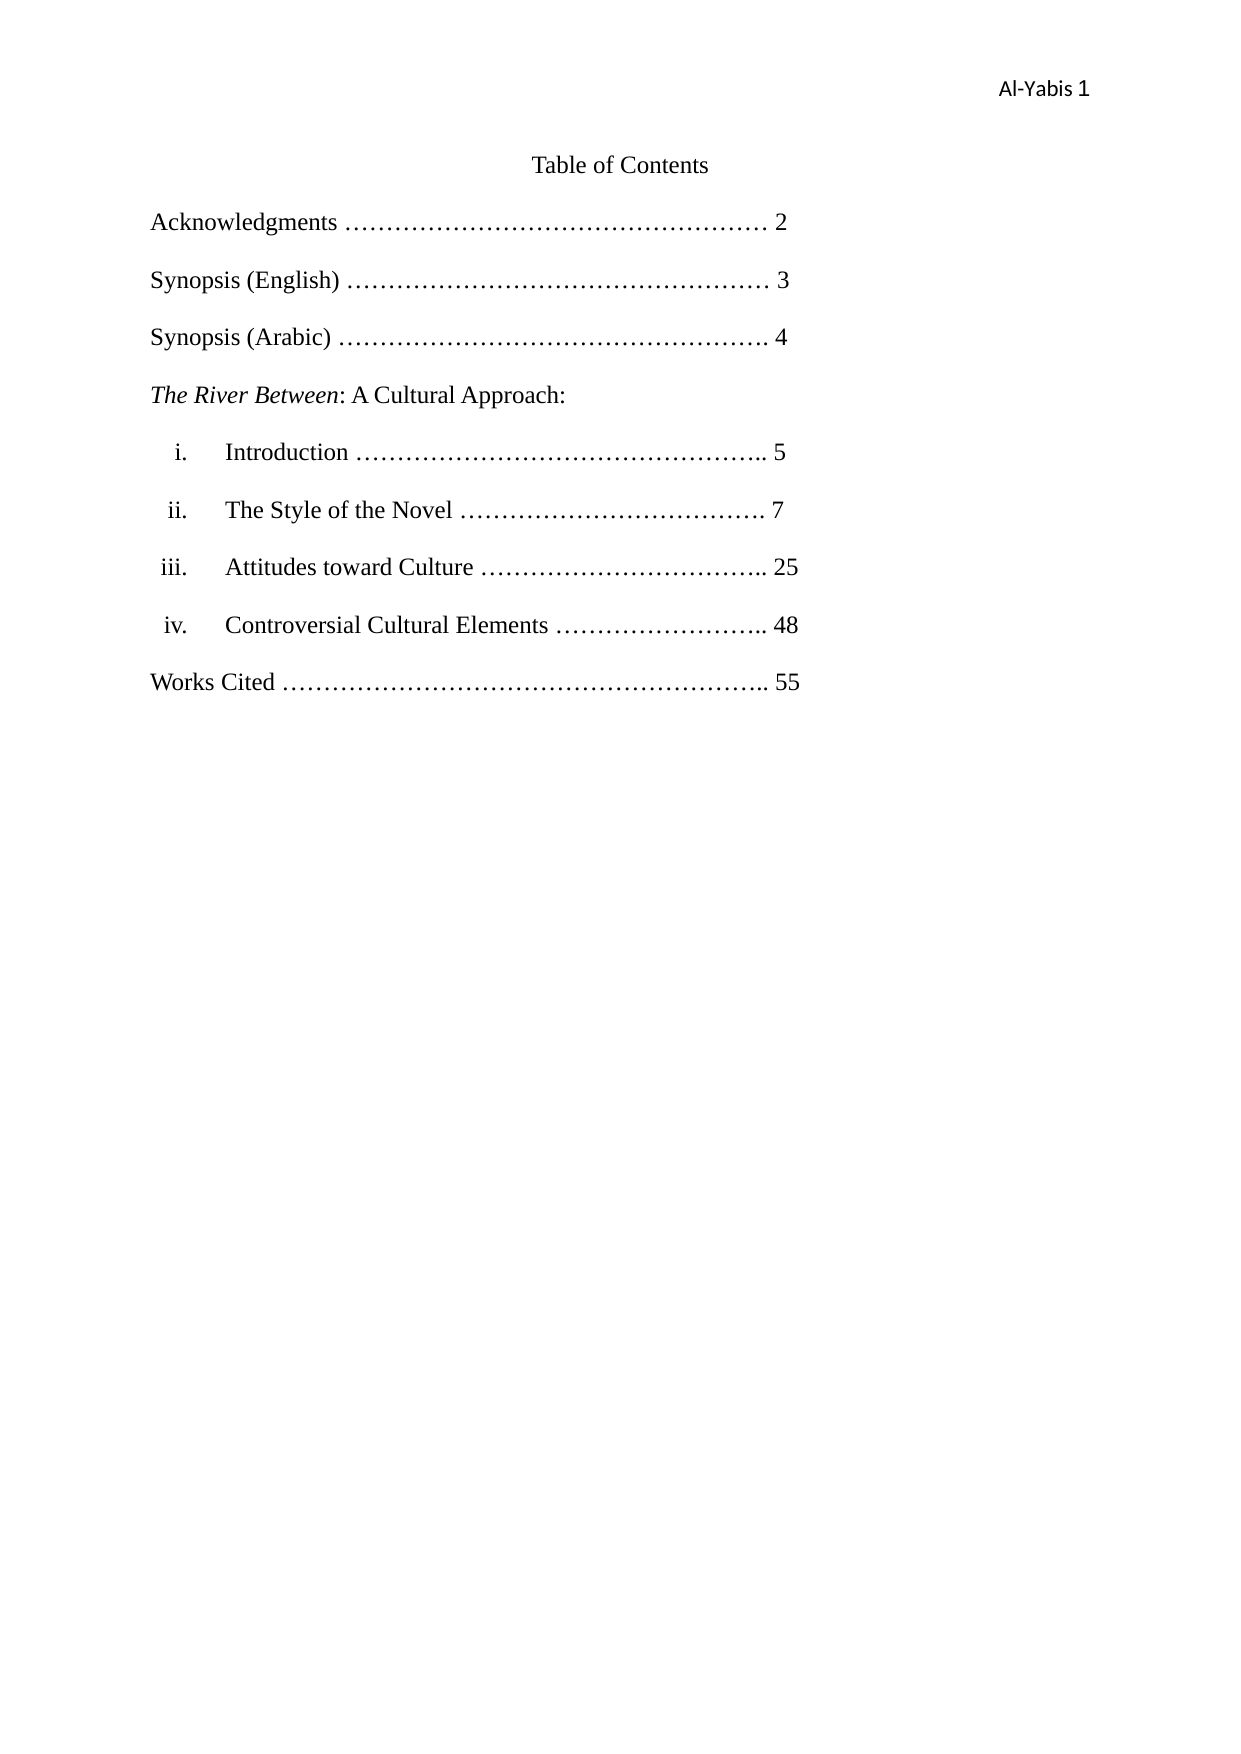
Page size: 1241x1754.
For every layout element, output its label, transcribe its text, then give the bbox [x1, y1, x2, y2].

subtitle Introduction ………………………………………….. 5 [187, 437, 1090, 466]
subtitle The Style of the Novel ………………………………. 7 [187, 495, 1090, 524]
subtitle Table of Contents [150, 150, 1090, 179]
subtitle Synopsis (Arabic) ……………………………………………. 4 [150, 322, 1090, 351]
subtitle Acknowledgments …………………………………………… 2 [150, 207, 1090, 236]
subtitle Attitudes toward Culture …………………………….. 25 [187, 552, 1090, 581]
subtitle Works Cited ………………………………………………….. 55 [150, 667, 1090, 696]
subtitle Controversial Cultural Elements …………………….. 48 [187, 610, 1090, 639]
subtitle Synopsis (English) …………………………………………… 3 [150, 265, 1090, 294]
subtitle The River Between: A Cultural Approach: [150, 380, 1090, 409]
